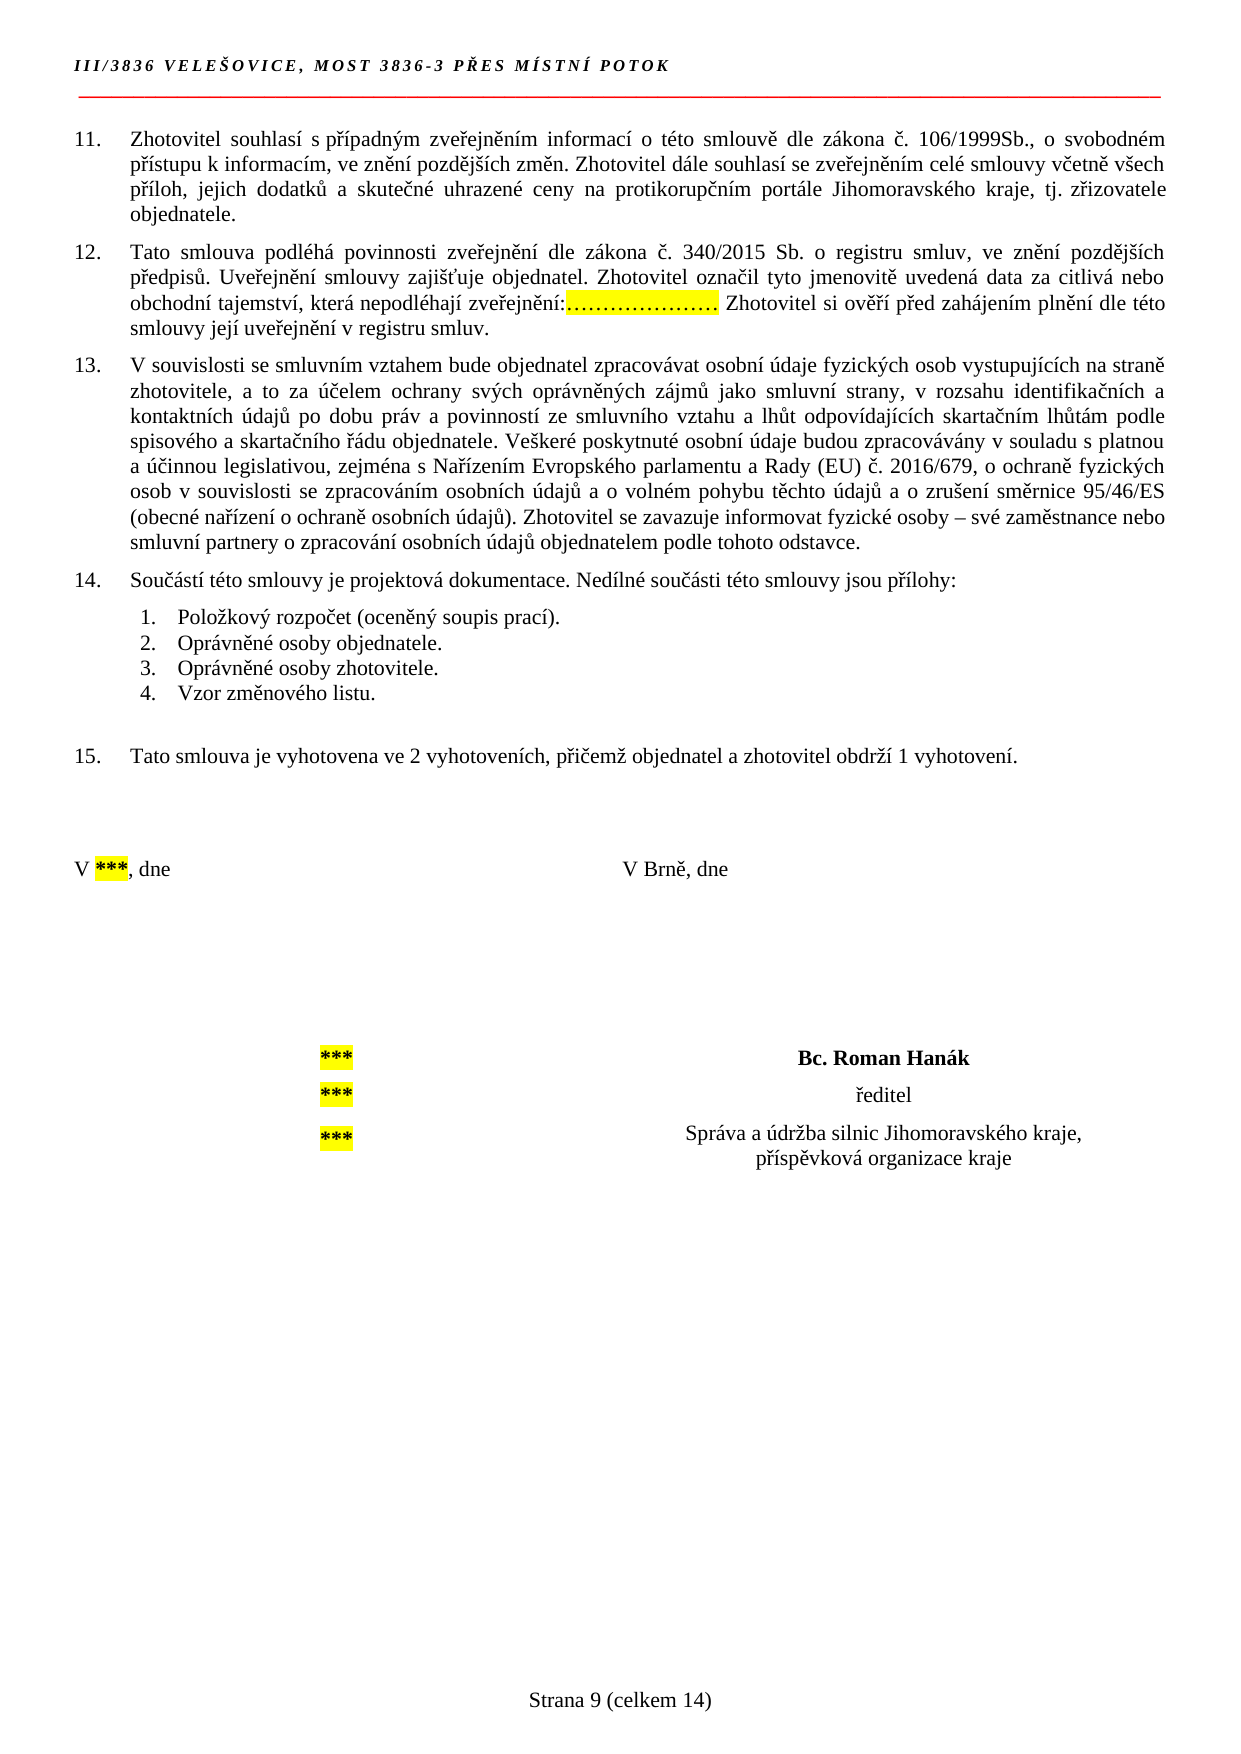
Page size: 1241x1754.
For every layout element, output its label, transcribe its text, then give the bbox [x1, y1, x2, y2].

list Součástí této smlouvy je projektová dokumentace. Nedílné součásti této smlouvy jsou přílohy: [74, 567, 1166, 592]
list Oprávněné osoby objednatele. [140, 629, 1166, 655]
list Tato smlouva podléhá povinnosti zveřejnění dle zákona č. 340/2015 Sb. o registru smluv, ve znění pozdějších předpisů. Uveřejnění smlouvy zajišťuje objednatel. Zhotovitel označil tyto jmenovitě uvedená data za citlivá nebo obchodní tajemství, která nepodléhají zveřejnění:………………… Zhotovitel si ověří před zahájením plnění dle této smlouvy její uveřejnění v registru smluv. [74, 239, 1166, 340]
table_cell *** [63, 1045, 610, 1082]
list Vzor změnového listu. [140, 680, 1166, 705]
list Oprávněné osoby zhotovitele. [140, 655, 1166, 680]
table_cell *** [63, 1120, 610, 1170]
list V souvislosti se smluvním vztahem bude objednatel zpracovávat osobní údaje fyzických osob vystupujících na straně zhotovitele, a to za účelem ochrany svých oprávněných zájmů jako smluvní strany, v rozsahu identifikačních a kontaktních údajů po dobu práv a povinností ze smluvního vztahu a lhůt odpovídajících skartačním lhůtám podle spisového a skartačního řádu objednatele. Veškeré poskytnuté osobní údaje budou zpracovávány v souladu s platnou a účinnou legislativou, zejména s Nařízením Evropského parlamentu a Rady (EU) č. 2016/679, o ochraně fyzických osob v souvislosti se zpracováním osobních údajů a o volném pohybu těchto údajů a o zrušení směrnice 95/46/ES (obecné nařízení o ochraně osobních údajů). Zhotovitel se zavazuje informovat fyzické osoby – své zaměstnance nebo smluvní partnery o zpracování osobních údajů objednatelem podle tohoto odstavce. [74, 352, 1166, 554]
table_header V Brně, dne [611, 781, 1159, 1044]
table_cell Bc. Roman Hanák [610, 1045, 1157, 1082]
table_cell ředitel [610, 1082, 1157, 1120]
table_cell *** [63, 1082, 610, 1120]
list Položkový rozpočet (oceněný soupis prací). [140, 604, 1166, 629]
table_header V ***, dne [63, 781, 611, 1044]
table_cell Správa a údržba silnic Jihomoravského kraje, příspěvková organizace kraje [610, 1120, 1157, 1170]
list Tato smlouva je vyhotovena ve 2 vyhotoveních, přičemž objednatel a zhotovitel obdrží 1 vyhotovení. [74, 743, 1166, 768]
list Zhotovitel souhlasí s případným zveřejněním informací o této smlouvě dle zákona č. 106/1999Sb., o svobodném přístupu k informacím, ve znění pozdějších změn. Zhotovitel dále souhlasí se zveřejněním celé smlouvy včetně všech příloh, jejich dodatků a skutečné uhrazené ceny na protikorupčním portále Jihomoravského kraje, tj. zřizovatele objednatele. [74, 126, 1166, 227]
